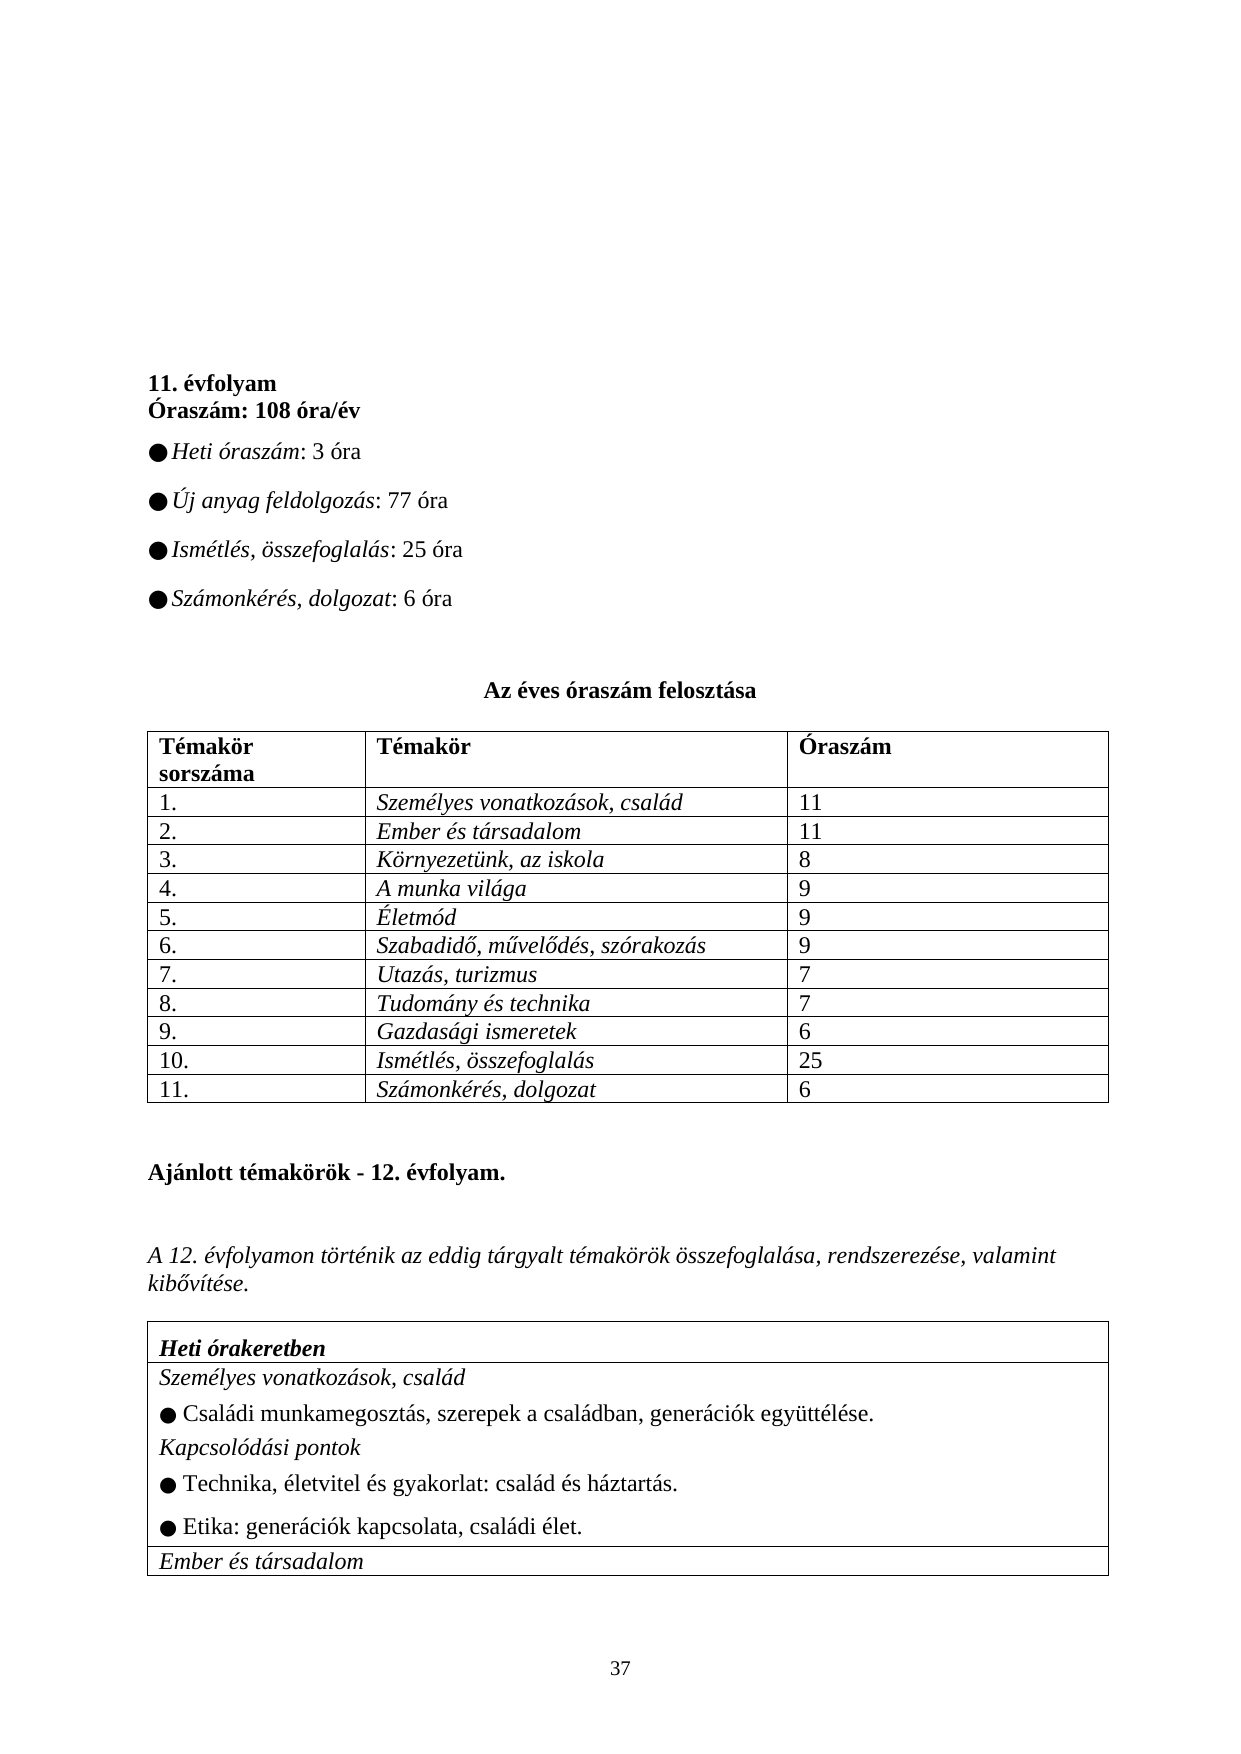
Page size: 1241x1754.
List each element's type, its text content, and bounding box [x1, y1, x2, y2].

table_cell Környezetünk, az iskola [366, 845, 787, 873]
table_cell 11 [788, 817, 1108, 844]
table_cell 2. [148, 817, 365, 844]
table_cell 11. [148, 1075, 365, 1102]
table_cell 6. [148, 931, 365, 959]
table_cell 10. [148, 1046, 365, 1073]
table_cell 9. [148, 1017, 365, 1045]
text 11. évfolyam [148, 368, 1092, 396]
table_header Óraszám [788, 732, 1108, 787]
table_cell 6 [788, 1017, 1108, 1045]
table_cell Tudomány és technika [366, 989, 787, 1016]
table_cell 7 [788, 960, 1108, 988]
table_cell 8 [788, 845, 1108, 873]
table_cell Életmód [366, 903, 787, 930]
table_cell 5. [148, 903, 365, 930]
table_cell Ismétlés, összefoglalás [366, 1046, 787, 1073]
table_cell Gazdasági ismeretek [366, 1017, 787, 1045]
table_cell 11 [788, 788, 1108, 816]
table_cell Személyes vonatkozások, család Családi munkamegosztás, szerepek a családban, generációk együttélése. Kapcsolódási pontok Technika, életvitel és gyakorlat: család és háztartás. Etika: generációk kapcsolata, családi élet. [148, 1363, 1108, 1546]
table_cell 6 [788, 1075, 1108, 1102]
table_header Heti órakeretben [148, 1322, 1108, 1362]
text Óraszám: 108 óra/év [148, 396, 1092, 424]
list Számonkérés, dolgozat: 6 óra [148, 571, 1092, 620]
text Az éves óraszám felosztása [148, 676, 1092, 703]
table_cell Utazás, turizmus [366, 960, 787, 988]
table_header Témakör [366, 732, 787, 787]
table_cell 1. [148, 788, 365, 816]
table_cell 4. [148, 874, 365, 902]
table_cell Számonkérés, dolgozat [366, 1075, 787, 1102]
text A 12. évfolyamon történik az eddig tárgyalt témakörök összefoglalása, rendszerezése, valamint kibővítése. [148, 1241, 1092, 1296]
table_cell 7. [148, 960, 365, 988]
list Ismétlés, összefoglalás: 25 óra [148, 522, 1092, 571]
table_cell 9 [788, 931, 1108, 959]
text Ajánlott témakörök - 12. évfolyam. [148, 1158, 1092, 1186]
table_cell 9 [788, 903, 1108, 930]
table_cell 3. [148, 845, 365, 873]
table_cell Ember és társadalom [366, 817, 787, 844]
list Heti óraszám: 3 óra [148, 424, 1092, 473]
table_cell A munka világa [366, 874, 787, 902]
table_cell 7 [788, 989, 1108, 1016]
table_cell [148, 1547, 1108, 1575]
table_cell 25 [788, 1046, 1108, 1073]
table_cell Személyes vonatkozások, család [366, 788, 787, 816]
table_header Témakör sorszáma [148, 732, 365, 787]
list Új anyag feldolgozás: 77 óra [148, 473, 1092, 522]
table_cell 9 [788, 874, 1108, 902]
table_cell Szabadidő, művelődés, szórakozás [366, 931, 787, 959]
table_cell 8. [148, 989, 365, 1016]
